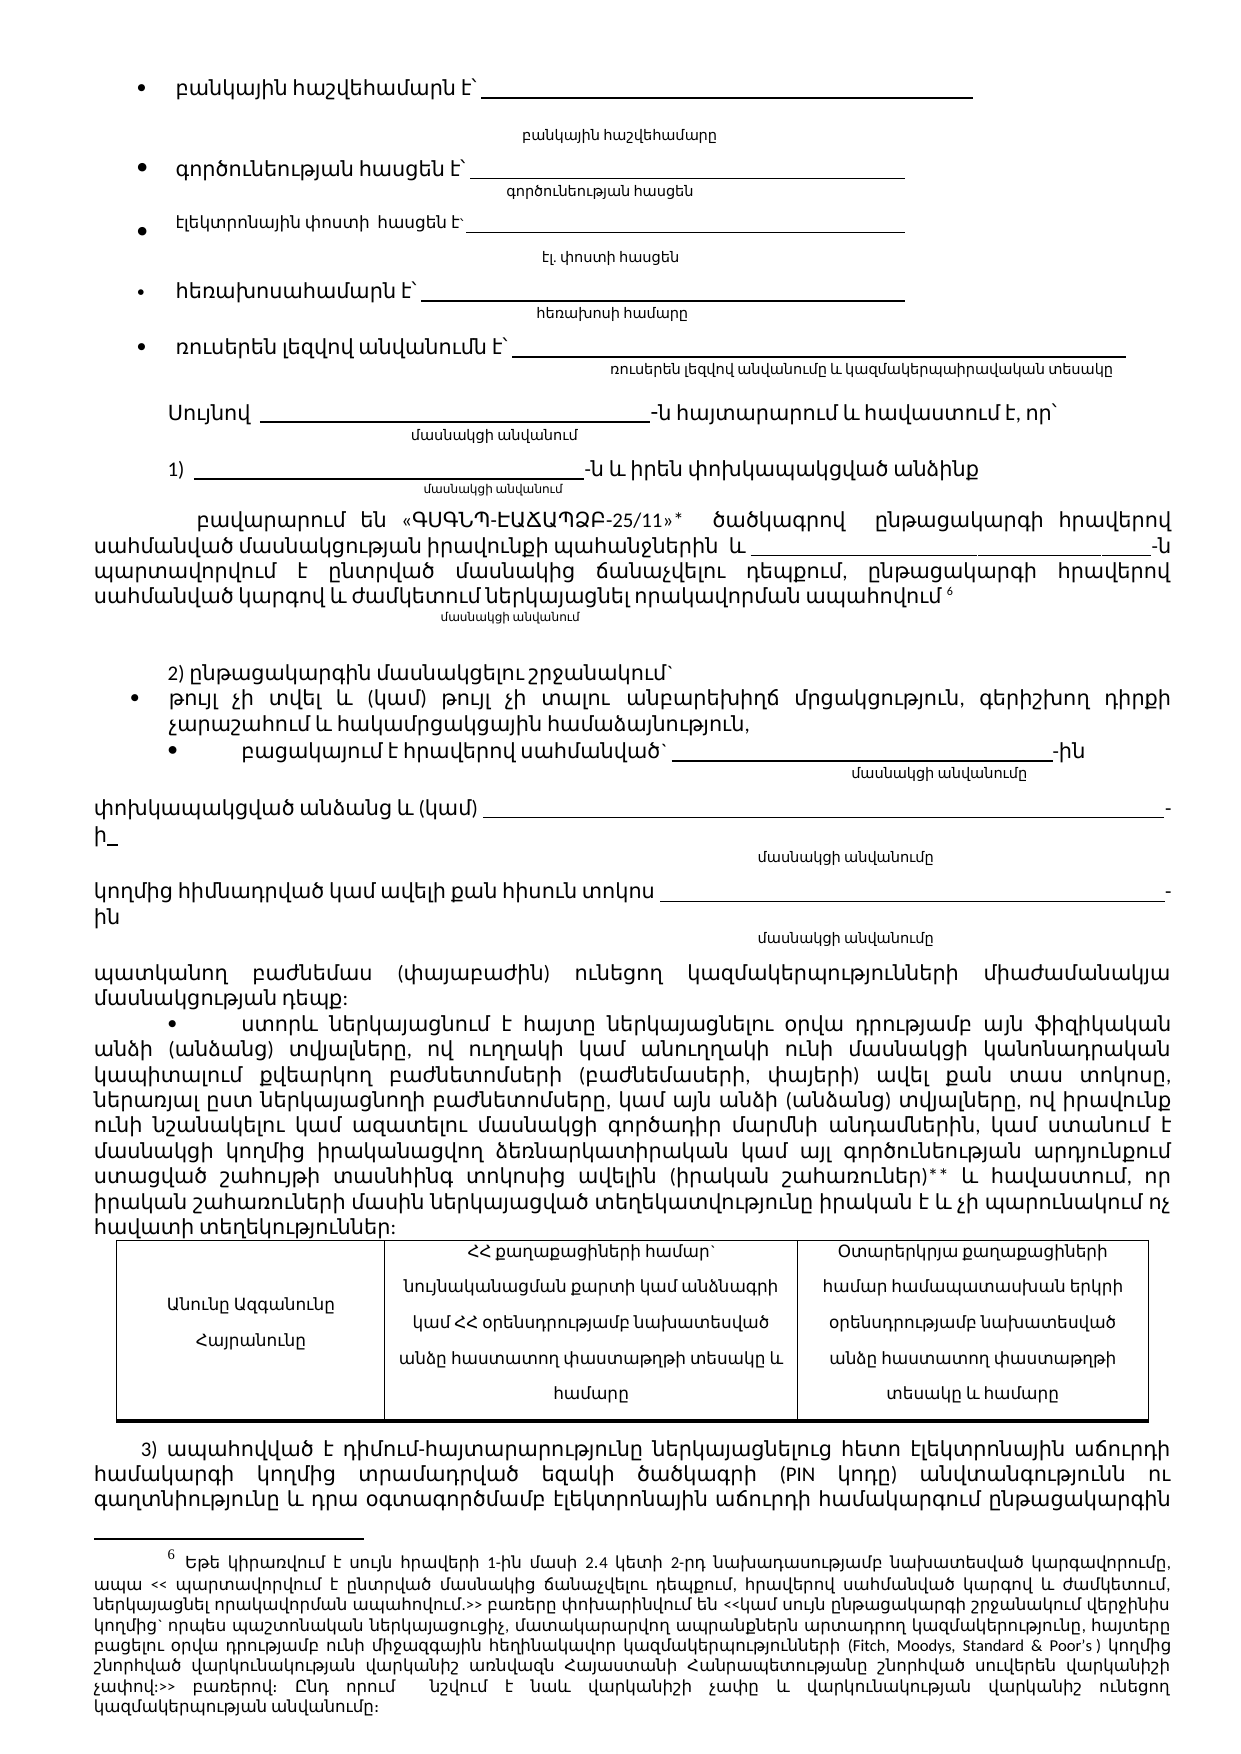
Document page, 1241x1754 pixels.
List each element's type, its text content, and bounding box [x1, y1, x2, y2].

list ստորև ներկայացնում է հայտը ներկայացնելու օրվա դրությամբ այն ֆիզիկական անձի (անձանց) տվյալները, ով ուղղակի կամ անուղղակի ունի մասնակցի կանոնադրական կապիտալում քվեարկող բաժնետոմսերի (բաժնեմասերի, փայերի) ավել քան տաս տոկոսը, ներառյալ ըստ ներկայացնողի բաժնետոմսերը, կամ այն անձի (անձանց) տվյալները, ով իրավունք ունի նշանակելու կամ ազատելու մասնակցի գործադիր մարմնի անդամներին, կամ ստանում է մասնակցի կողմից իրականացվող ձեռնարկատիրական կամ այլ գործունեության արդյունքում ստացված շահույթի տասնհինգ տոկոսից ավելին (իրական շահառուներ)** և հավաստում, որ իրական շահառուների մասին ներկայացված տեղեկատվությունը իրական է և չի պարունակում ոչ հավատի տեղեկություններ: [94, 1011, 1171, 1240]
text հեռախոսի համարը [462, 304, 1171, 334]
text մասնակցի անվանում [94, 426, 1171, 457]
list թույլ չի տվել և (կամ) թույլ չի տալու անբարեխիղճ մրցակցություն, գերիշխող դիրքի չարաշահում և հակամրցակցային համաձայնություն, [131, 685, 1171, 736]
text գործունեության հասցեն [94, 182, 1171, 212]
text մասնակցի անվանում [94, 482, 1171, 507]
text փոխկապակցված անձանց և (կամ) -ի [94, 795, 1171, 848]
table_header ՀՀ քաղաքացիների համար` նույնականացման քարտի կամ անձնագրի կամ ՀՀ օրենսդրությամբ նախատեսված անձը հաստատող փաստաթղթի տեսակը և համարը [385, 1241, 797, 1419]
text կողմից հիմնադրված կամ ավելի քան հիսուն տոկոս -ին [94, 879, 1171, 929]
list բացակայում է հրավերով սահմանված` -ին [94, 736, 1171, 764]
text մասնակցի անվանումը [94, 848, 1171, 879]
text բավարարում են «ԳՍԳՆՊ-ԷԱՃԱՊՁԲ-25/11»* ծածկագրով ընթացակարգի հրավերով սահմանված մասնակցության իրավունքի պահանջներին և -ն պարտավորվում է ընտրված մասնակից ճանաչվելու դեպքում, ընթացակարգի հրավերով սահմանված կարգով և ժամկետում ներկայացնել որակավորման ապահովում [94, 507, 1171, 609]
list բանկային հաշվեհամարն է՝ [138, 75, 1171, 126]
text պատկանող բաժնեմաս (փայաբաժին) ունեցող կազմակերպությունների միաժամանակյա մասնակցության դեպք: [94, 960, 1171, 1011]
text էլ. փոստի հասցեն [94, 248, 1171, 279]
list էլեկտրոնային փոստի հասցեն է՝ [138, 212, 1171, 248]
text 1) -ն և իրեն փոխկապակցված անձինք [94, 457, 1171, 482]
text մասնակցի անվանումը [94, 764, 1171, 795]
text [94, 1436, 1171, 1512]
text մասնակցի անվանումը [94, 929, 1171, 960]
text մասնակցի անվանում [94, 609, 1171, 634]
table_header Անունը Ազգանունը Հայրանունը [117, 1241, 384, 1419]
list հեռախոսահամարն է՝ [138, 279, 1171, 304]
list գործունեության հասցեն է՝ [138, 156, 1171, 182]
table_header Օտարերկրյա քաղաքացիների համար համապատասխան երկրի օրենսդրությամբ նախատեսված անձը հաստատող փաստաթղթի տեսակը և համարը [798, 1241, 1148, 1419]
text Սույնով -ն հայտարարում և հավաստում է, որ՝ [94, 396, 1171, 426]
text 2) ընթացակարգին մասնակցելու շրջանակում` [94, 660, 1171, 685]
text բանկային հաշվեհամարը [94, 126, 1171, 156]
text ռուսերեն լեզվով անվանումը և կազմակերպաիրավական տեսակը [536, 360, 1171, 391]
list ռուսերեն լեզվով անվանումն է՝ [138, 334, 1171, 360]
